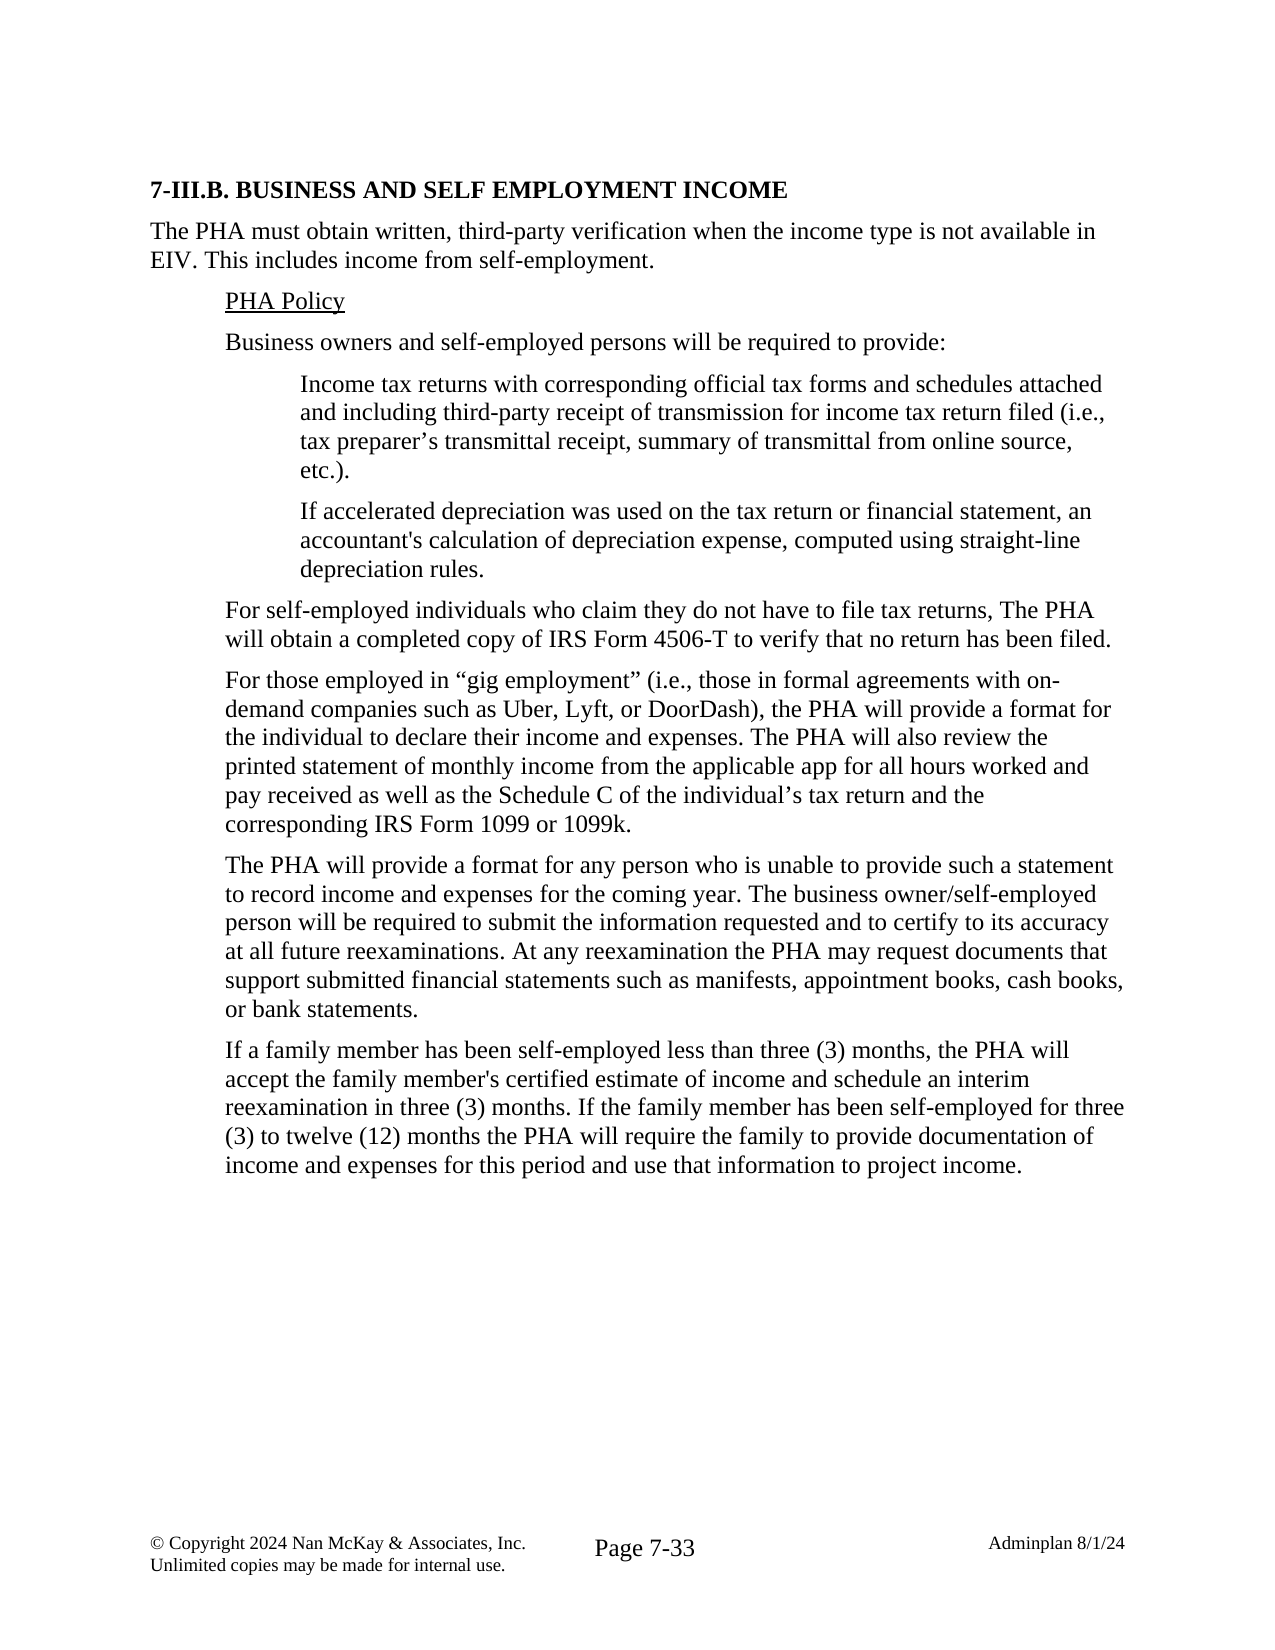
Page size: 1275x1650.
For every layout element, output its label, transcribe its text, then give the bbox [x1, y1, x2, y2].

text For those employed in “gig employment” (i.e., those in formal agreements with on-demand companies such as Uber, Lyft, or DoorDash), the PHA will provide a format for the individual to declare their income and expenses. The PHA will also review the printed statement of monthly income from the applicable app for all hours worked and pay received as well as the Schedule C of the individual’s tax return and the corresponding IRS Form 1099 or 1099k. [225, 665, 1125, 837]
text If accelerated depreciation was used on the tax return or financial statement, an accountant's calculation of depreciation expense, computed using straight-line depreciation rules. [300, 496, 1125, 582]
text Business owners and self-employed persons will be required to provide: [225, 327, 1125, 356]
text If a family member has been self-employed less than three (3) months, the PHA will accept the family member's certified estimate of income and schedule an interim reexamination in three (3) months. If the family member has been self-employed for three (3) to twelve (12) months the PHA will require the family to provide documentation of income and expenses for this period and use that information to project income. [225, 1035, 1125, 1179]
text The PHA must obtain written, third-party verification when the income type is not available in EIV. This includes income from self-employment. [150, 216, 1125, 274]
text For self-employed individuals who claim they do not have to file tax returns, The PHA will obtain a completed copy of IRS Form 4506-T to verify that no return has been filed. [225, 595, 1125, 652]
text PHA Policy [225, 286, 1125, 315]
text The PHA will provide a format for any person who is unable to provide such a statement to record income and expenses for the coming year. The business owner/self-employed person will be required to submit the information requested and to certify to its accuracy at all future reexaminations. At any reexamination the PHA may request documents that support submitted financial statements such as manifests, appointment books, cash books, or bank statements. [225, 850, 1125, 1022]
text Income tax returns with corresponding official tax forms and schedules attached and including third-party receipt of transmission for income tax return filed (i.e., tax preparer’s transmittal receipt, summary of transmittal from online source, etc.). [300, 369, 1125, 484]
text 7-III.B. BUSINESS AND SELF EMPLOYMENT INCOME [150, 175, 1125, 204]
